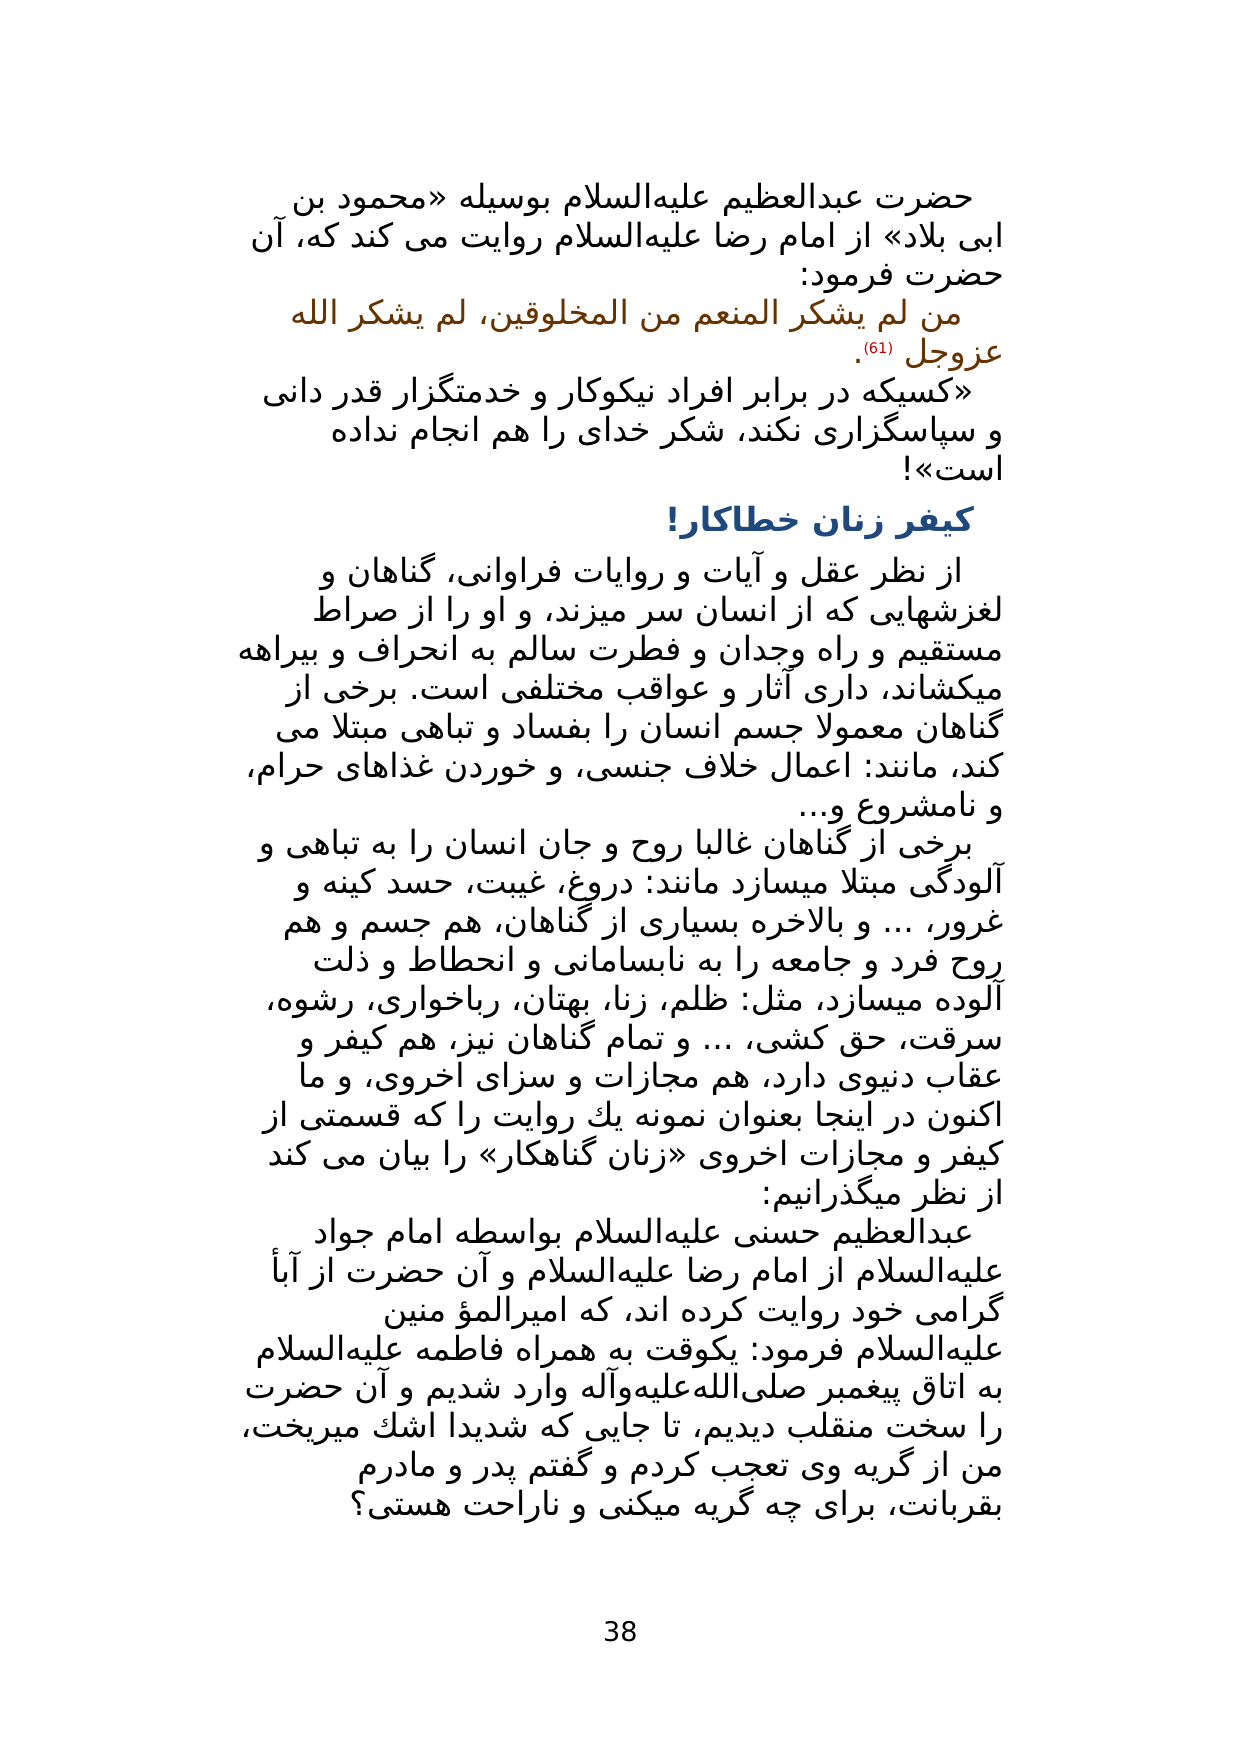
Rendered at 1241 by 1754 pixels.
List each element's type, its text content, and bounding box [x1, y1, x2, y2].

subtitle كيفر زنان خطاكار! [236, 501, 1004, 539]
text برخى از گناهان غالبا روح و جان انسان را به تباهى و آلودگى مبتلا ميسازد مانند: دروغ، غيبت، حسد كينه و غرور، ... و بالاخره بسيارى از گناهان، هم جسم و هم روح فرد و جامعه را به نابسامانى و انحطاط و ذلت آلوده ميسازد، مثل: ظلم، زنا، بهتان، رباخوارى، رشوه، سرقت، حق كشى، ... و تمام گناهان نيز، هم كيفر و عقاب دنيوى دارد، هم مجازات و سزاى اخروى، و ما اكنون در اينجا بعنوان نمونه يك روايت را كه قسمتى از كيفر و مجازات اخروى «زنان گناهكار» را بيان مى كند از نظر ميگذرانيم: [236, 824, 1004, 1212]
text از نظر عقل و آيات و روايات فراوانى، گناهان و لغزشهايى كه از انسان سر ميزند، و او را از صراط مستقيم و راه وجدان و فطرت سالم به انحراف و بيراهه ميكشاند، دارى آثار و عواقب مختلفى است. برخى از گناهان معمولا جسم انسان را بفساد و تباهى مبتلا مى كند، مانند: اعمال خلاف جنسى، و خوردن غذاهاى حرام، و نامشروع و... [236, 552, 1004, 824]
text «كسيكه در برابر افراد نيكوكار و خدمتگزار قدر دانى و سپاسگزارى نكند، شكر خداى را هم انجام نداده است»! [236, 371, 1004, 488]
text عبدالعظيم حسنى عليه‌السلام بواسطه امام جواد عليه‌السلام از امام رضا عليه‌السلام و آن حضرت از آبأ گرامى خود روايت كرده اند، كه اميرالمؤ منين عليه‌السلام فرمود: يكوقت به همراه فاطمه عليه‌السلام به اتاق پيغمبر صلى‌الله‌عليه‌وآله‌ وارد شديم و آن حضرت را سخت منقلب ديديم، تا جايى كه شديدا اشك ميريخت، من از گريه وى تعجب كردم و گفتم پدر و مادرم بقربانت، براى چه گريه ميكنى و ناراحت هستى؟ [236, 1212, 1004, 1523]
text من لم يشكر المنعم من المخلوقين، لم يشكر الله عزوجل (61). [236, 294, 1004, 371]
text حضرت عبدالعظيم عليه‌السلام بوسيله «محمود بن ابى بلاد» از امام رضا عليه‌السلام روايت مى كند كه، آن حضرت فرمود: [236, 177, 1004, 294]
